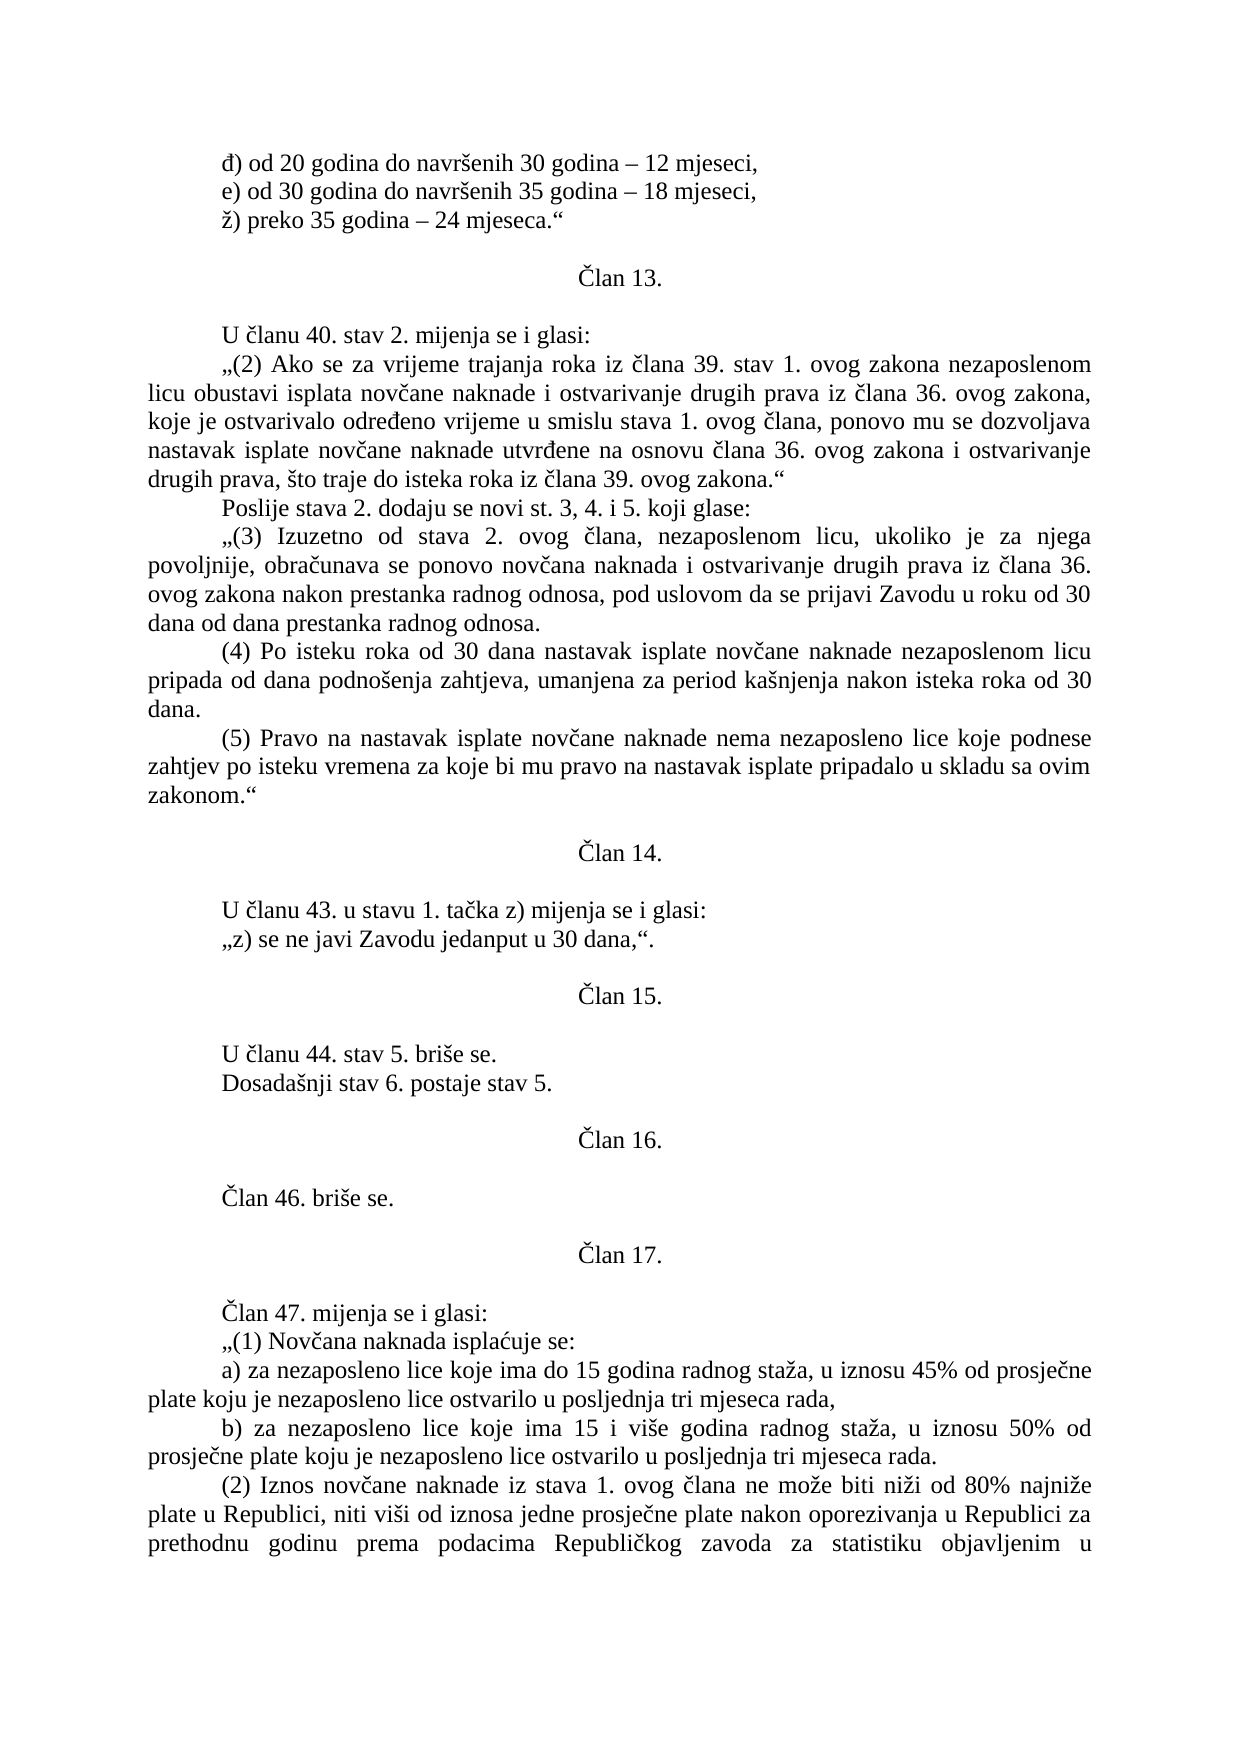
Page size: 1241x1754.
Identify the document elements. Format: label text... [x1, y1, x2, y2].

text (4) Po isteku roka od 30 dana nastavak isplate novčane naknade nezaposlenom licu pripada od dana podnošenja zahtjeva, umanjena za period kašnjenja nakon isteka roka od 30 dana. [148, 636, 1093, 723]
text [148, 1470, 1093, 1556]
text a) za nezaposleno lice koje ima do 15 godina radnog staža, u iznosu 45% od prosječne plate koju je nezaposleno lice ostvarilo u posljednja tri mjeseca rada, [148, 1355, 1093, 1413]
text (5) Pravo na nastavak isplate novčane naknade nema nezaposleno lice koje podnese zahtjev po isteku vremena za koje bi mu pravo na nastavak isplate pripadalo u skladu sa ovim zakonom.“ [148, 723, 1093, 809]
text e) od 30 godina do navršenih 35 godina – 18 mjeseci, [148, 176, 1093, 205]
text Član 46. briše se. [148, 1183, 1093, 1211]
text „(2) Ako se za vrijeme trajanja roka iz člana 39. stav 1. ovog zakona nezaposlenom licu obustavi isplata novčane naknade i ostvarivanje drugih prava iz člana 36. ovog zakona, koje je ostvarivalo određeno vrijeme u smislu stava 1. ovog člana, ponovo mu se dozvoljava nastavak isplate novčane naknade utvrđene na osnovu člana 36. ovog zakona i ostvarivanje drugih prava, što traje do isteka roka iz člana 39. ovog zakona.“ [148, 349, 1093, 493]
text „(1) Novčana naknada isplaćuje se: [148, 1326, 1093, 1355]
text U članu 40. stav 2. mijenja se i glasi: [148, 320, 1093, 349]
text b) za nezaposleno lice koje ima 15 i više godina radnog staža, u iznosu 50% od prosječne plate koju je nezaposleno lice ostvarilo u posljednja tri mjeseca rada. [148, 1413, 1093, 1470]
text „(3) Izuzetno od stava 2. ovog člana, nezaposlenom licu, ukoliko je za njega povoljnije, obračunava se ponovo novčana naknada i ostvarivanje drugih prava iz člana 36. ovog zakona nakon prestanka radnog odnosa, pod uslovom da se prijavi Zavodu u roku od 30 dana od dana prestanka radnog odnosa. [148, 521, 1093, 636]
text U članu 44. stav 5. briše se. [148, 1039, 1093, 1068]
text Član 17. [148, 1240, 1093, 1269]
text ž) preko 35 godina – 24 mjeseca.“ [148, 205, 1093, 234]
text Član 14. [148, 838, 1093, 866]
text Član 15. [148, 981, 1093, 1010]
text Član 47. mijenja se i glasi: [148, 1298, 1093, 1326]
text Član 13. [148, 263, 1093, 291]
text Poslije stava 2. dodaju se novi st. 3, 4. i 5. koji glase: [148, 493, 1093, 521]
text U članu 43. u stavu 1. tačka z) mijenja se i glasi: [148, 895, 1093, 924]
text đ) od 20 godina do navršenih 30 godina – 12 mjeseci, [148, 148, 1093, 176]
text „z) se ne javi Zavodu jedanput u 30 dana,“. [148, 924, 1093, 953]
text Član 16. [148, 1125, 1093, 1154]
text Dosadašnji stav 6. postaje stav 5. [148, 1068, 1093, 1096]
